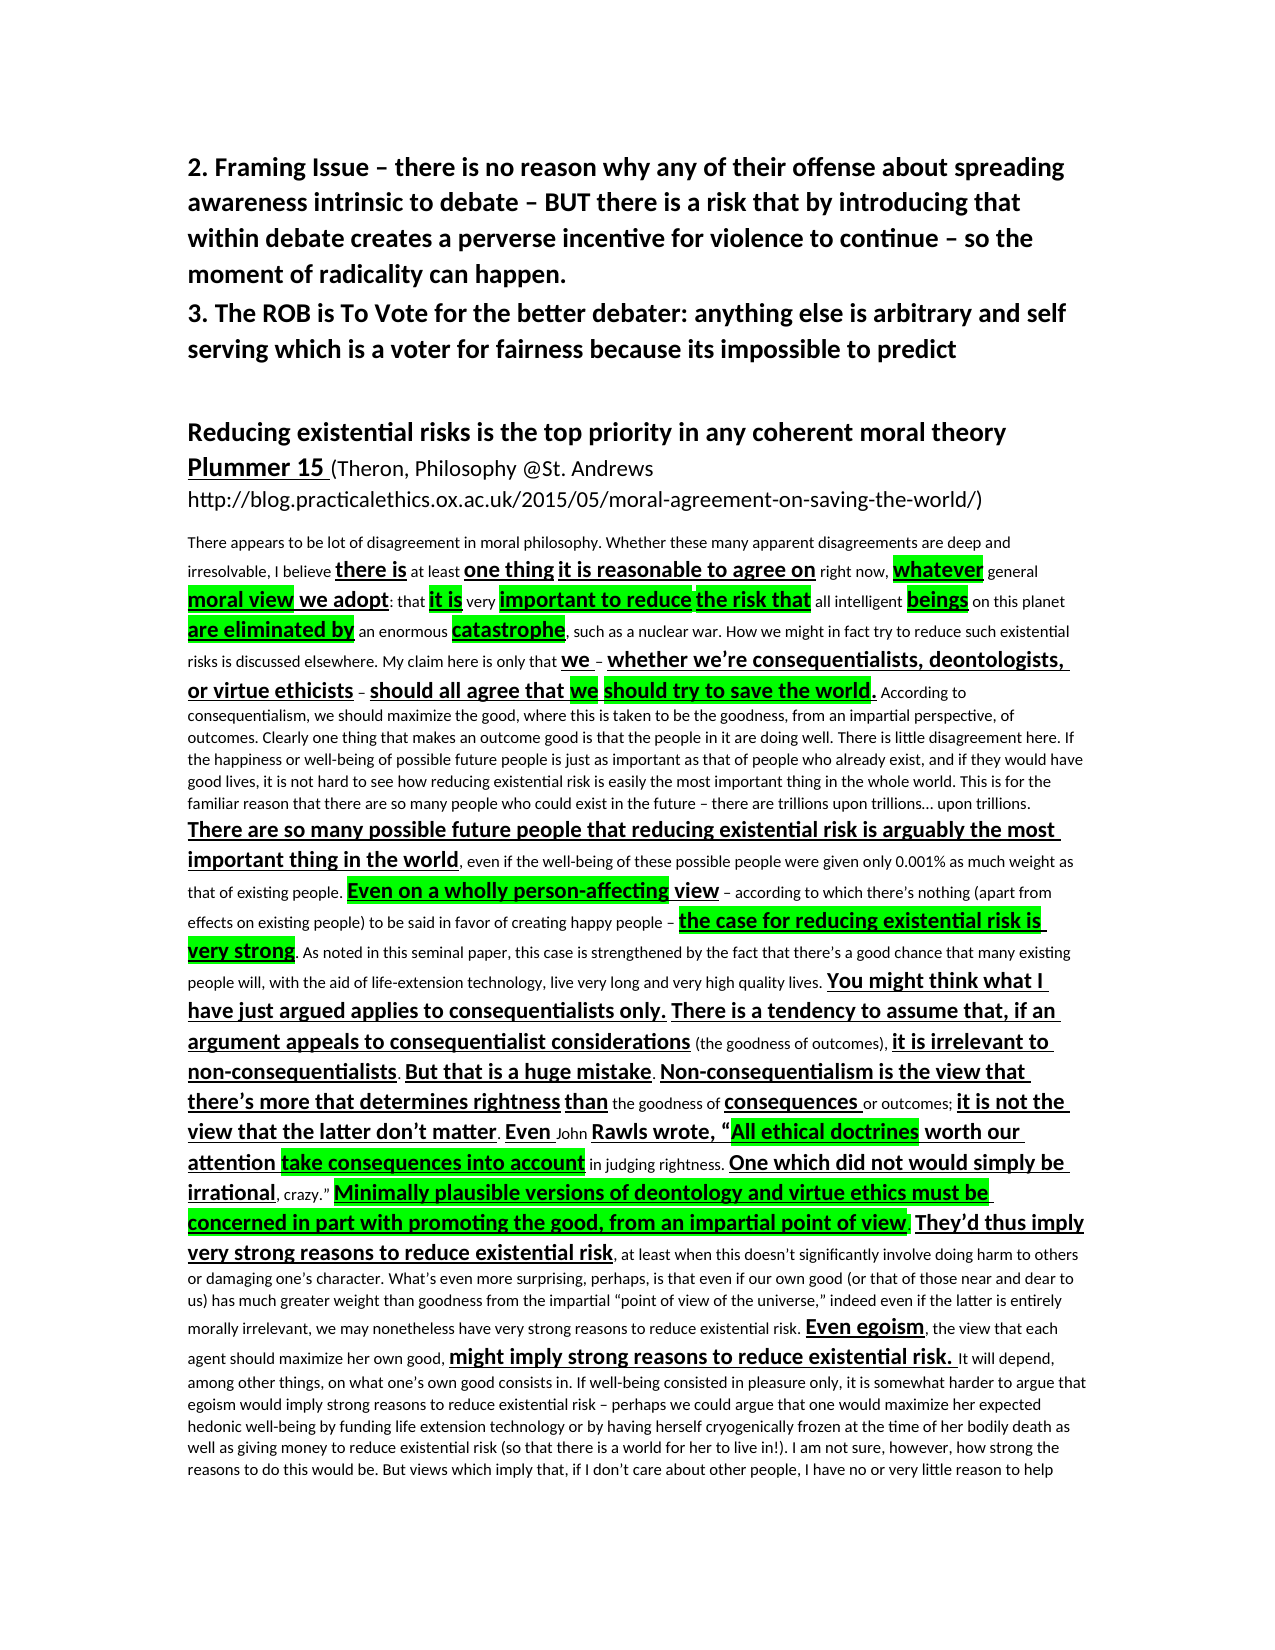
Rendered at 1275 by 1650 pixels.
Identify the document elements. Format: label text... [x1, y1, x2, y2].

subtitle Reducing existential risks is the top priority in any coherent moral theory [187, 415, 1087, 448]
text Plummer 15 (Theron, Philosophy @St. Andrews http://blog.practicalethics.ox.ac.uk/2015/05/moral-agreement-on-saving-the-world/) [187, 450, 1087, 514]
subtitle 2. Framing Issue – there is no reason why any of their offense about spreading awareness intrinsic to debate – BUT there is a risk that by introducing that within debate creates a perverse incentive for violence to continue – so the moment of radicality can happen. [187, 150, 1087, 290]
subtitle 3. The ROB is To Vote for the better debater: anything else is arbitrary and self serving which is a voter for fairness because its impossible to predict [187, 297, 1087, 365]
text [187, 532, 1087, 1480]
